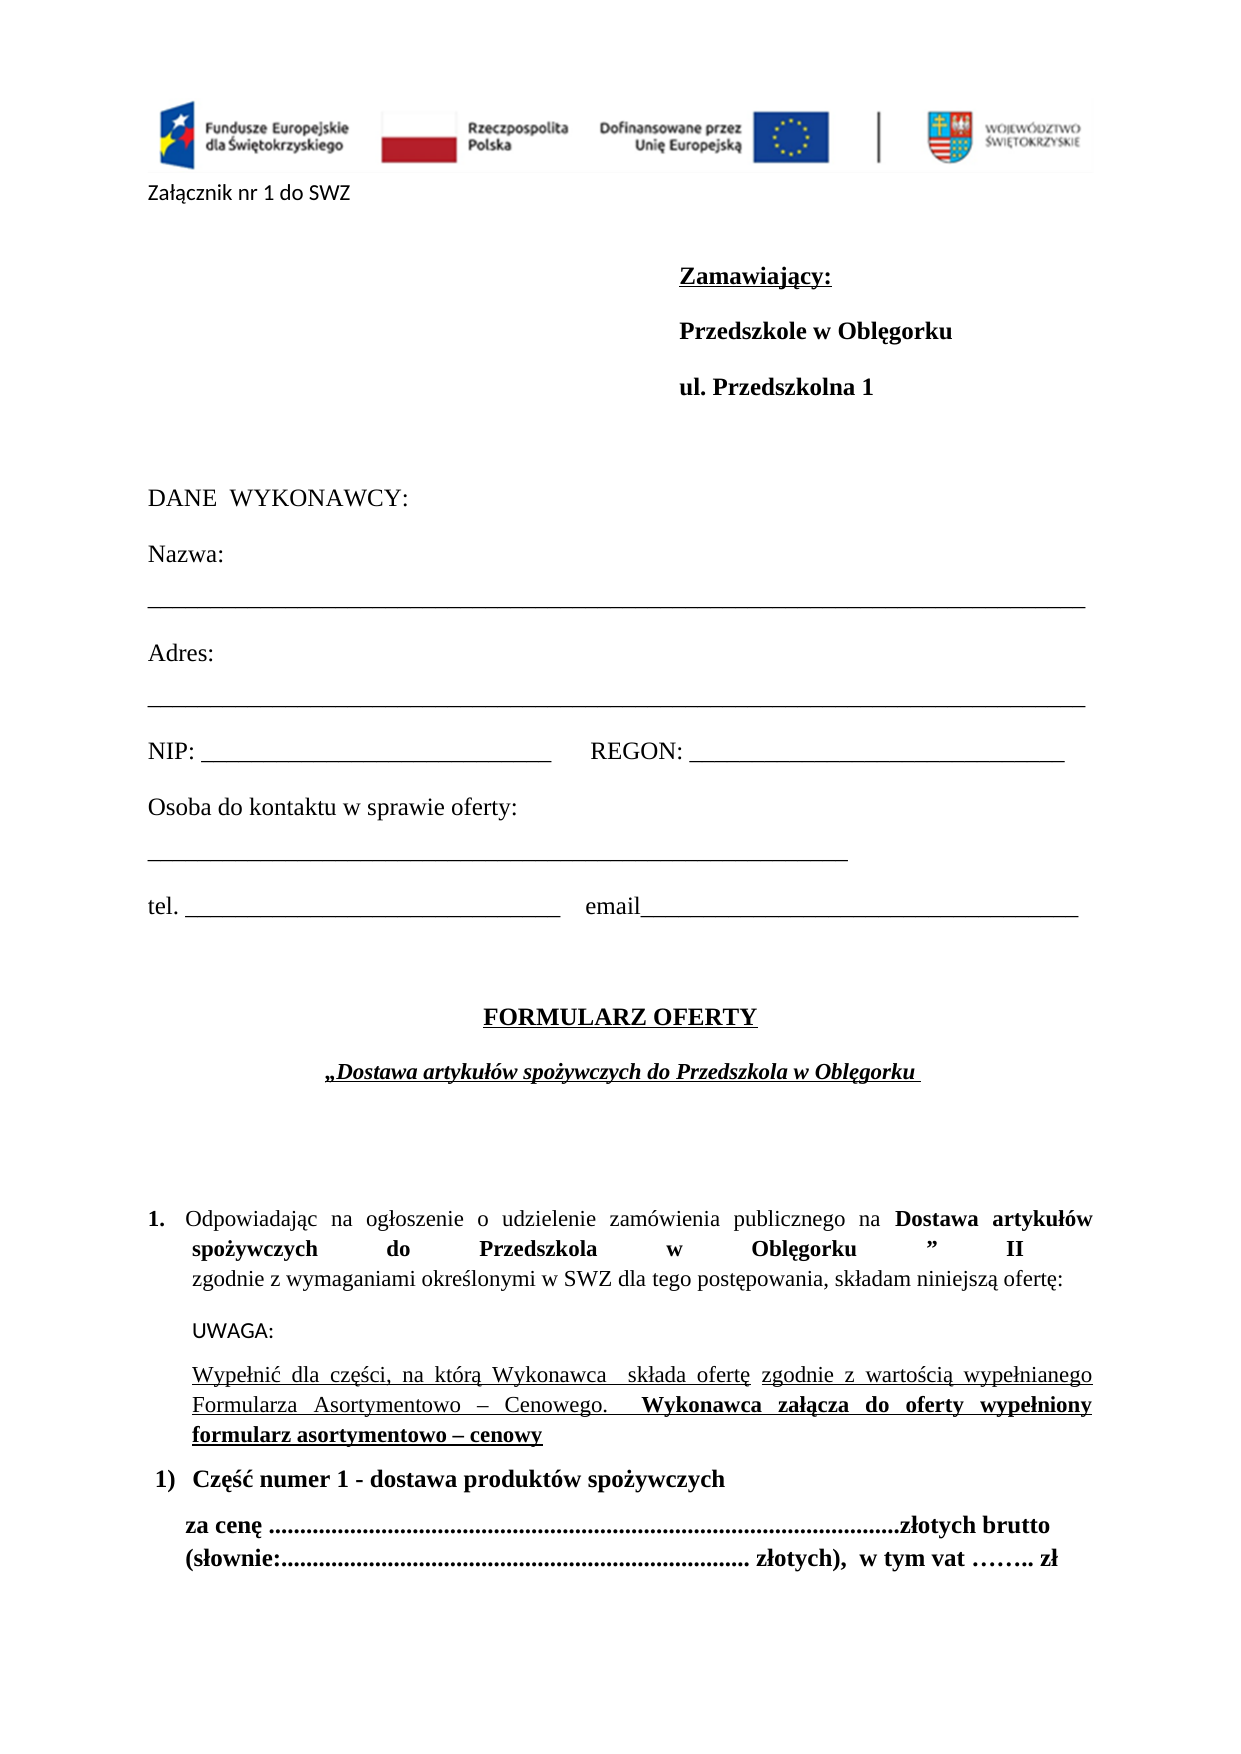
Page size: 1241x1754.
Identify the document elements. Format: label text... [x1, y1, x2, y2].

text Nazwa: ___________________________________________________________________________ [148, 539, 1093, 611]
picture [147, 98, 1095, 174]
text UWAGA: [192, 1316, 1093, 1344]
text Osoba do kontaktu w sprawie oferty: ________________________________________________________ [148, 792, 1093, 864]
text za cenę .....................................................................................................złotych brutto (słownie:........................................................................... złotych), w tym vat …….. zł [185, 1510, 1093, 1571]
text „Dostawa artykułów spożywczych do Przedszkola w Oblęgorku [148, 1058, 1093, 1084]
text NIP: ____________________________ REGON: ______________________________ [148, 736, 1093, 765]
text Zamawiający: [679, 261, 1093, 289]
text tel. ______________________________ email___________________________________ [148, 891, 1093, 919]
text Przedszkole w Oblęgorku [679, 316, 1093, 345]
text Adres: ___________________________________________________________________________ [148, 638, 1093, 709]
text Wypełnić dla części, na którą Wykonawca składa ofertę zgodnie z wartością wypełnianego Formularza Asortymentowo – Cenowego. Wykonawca załącza do oferty wypełniony formularz asortymentowo – cenowy [192, 1361, 1093, 1448]
text ul. Przedszkolna 1 [679, 372, 1093, 401]
list Odpowiadając na ogłoszenie o udzielenie zamówienia publicznego na Dostawa artykułów spożywczych do Przedszkola w Oblęgorku ” II zgodnie z wymaganiami określonymi w SWZ dla tego postępowania, składam niniejszą ofertę: [148, 1205, 1093, 1292]
text Załącznik nr 1 do SWZ [148, 178, 1093, 206]
list Część numer 1 - dostawa produktów spożywczych [154, 1464, 1093, 1493]
text DANE WYKONAWCY: [148, 483, 1093, 512]
text FORMULARZ OFERTY [148, 1002, 1093, 1031]
